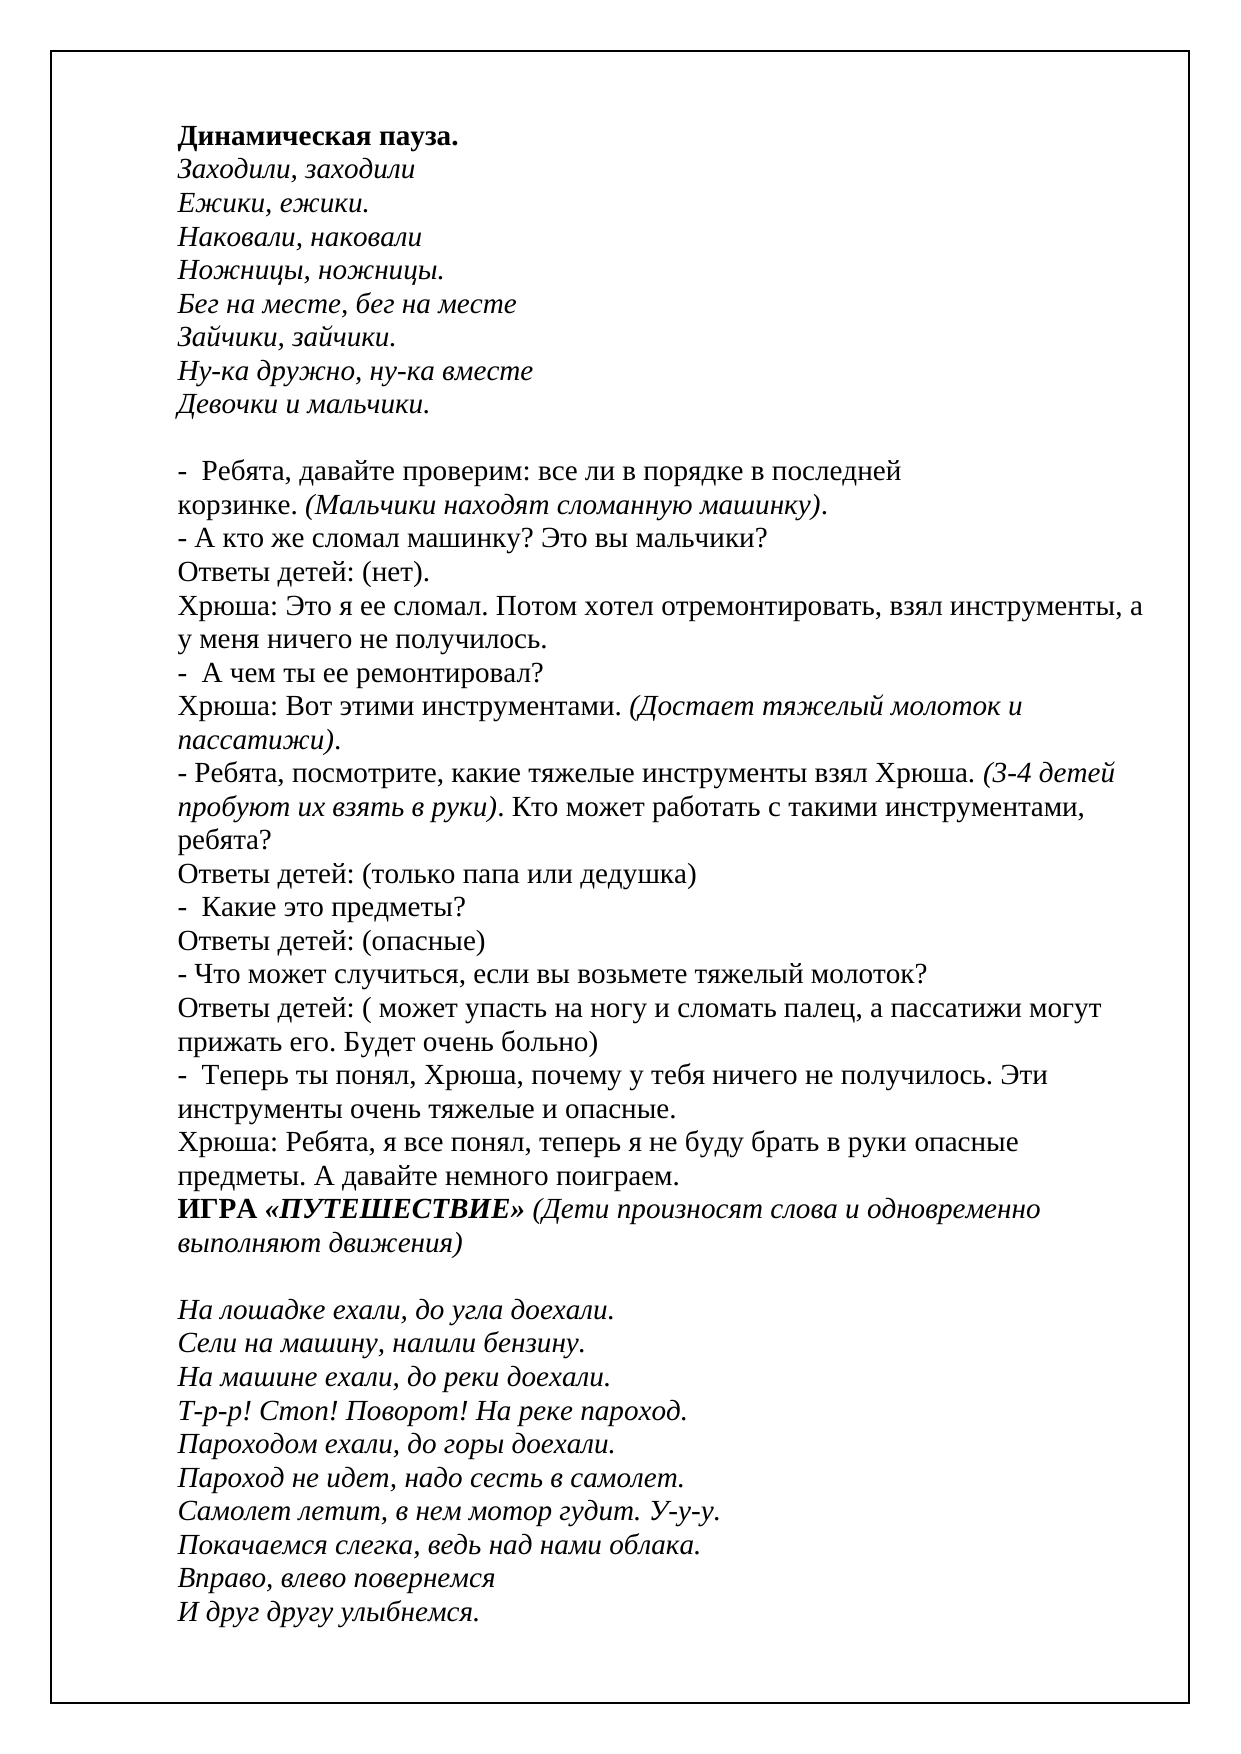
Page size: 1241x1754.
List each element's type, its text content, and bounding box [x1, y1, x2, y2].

text Зайчики, зайчики. [177, 319, 1152, 353]
text Сели на машину, налили бензину. [177, 1326, 1152, 1359]
text Т-р-р! Стоп! Поворот! На реке пароход. [177, 1393, 1152, 1426]
text Покачаемся слегка, ведь над нами облака. [177, 1527, 1152, 1560]
text Хрюша: Ребята, я все понял, теперь я не буду брать в руки опасные предметы. А давайте немного поиграем. [177, 1124, 1152, 1191]
text Ответы детей: ( может упасть на ногу и сломать палец, а пассатижи могут прижать его. Будет очень больно) [177, 990, 1152, 1057]
text Бег на месте, бег на месте [177, 286, 1152, 319]
text Ответы детей: (нет). [177, 554, 1152, 588]
text Самолет летит, в нем мотор гудит. У-у-у. [177, 1493, 1152, 1527]
text - Ребята, давайте проверим: все ли в порядке в последней корзинке. (Мальчики находят сломанную машинку). [177, 453, 1152, 521]
text И друг другу улыбнемся. [177, 1594, 1152, 1627]
text Заходили, заходили [177, 152, 1152, 185]
text - Теперь ты понял, Хрюша, почему у тебя ничего не получилось. Эти инструменты очень тяжелые и опасные. [177, 1057, 1152, 1124]
text Наковали, наковали [177, 219, 1152, 252]
text Ну-ка дружно, ну-ка вместе [177, 353, 1152, 386]
text Пароходом ехали, до горы доехали. [177, 1426, 1152, 1460]
text Ответы детей: (только папа или дедушка) [177, 856, 1152, 889]
text На лошадке ехали, до угла доехали. [177, 1292, 1152, 1326]
text Девочки и мальчики. [177, 386, 1152, 420]
text Вправо, влево повернемся [177, 1560, 1152, 1594]
text ИГРА «ПУТЕШЕСТВИЕ» (Дети произносят слова и одновременно выполняют движения) [177, 1191, 1152, 1258]
text Хрюша: Вот этими инструментами. (Достает тяжелый молоток и пассатижи). [177, 688, 1152, 755]
text - А чем ты ее ремонтировал? [177, 655, 1152, 688]
text На машине ехали, до реки доехали. [177, 1359, 1152, 1393]
text - Какие это предметы? [177, 889, 1152, 923]
text Ножницы, ножницы. [177, 252, 1152, 286]
text Хрюша: Это я ее сломал. Потом хотел отремонтировать, взял инструменты, а у меня ничего не получилось. [177, 588, 1152, 655]
text Ответы детей: (опасные) [177, 923, 1152, 957]
text Ежики, ежики. [177, 185, 1152, 219]
text - Ребята, посмотрите, какие тяжелые инструменты взял Хрюша. (3-4 детей пробуют их взять в руки). Кто может работать с такими инструментами, ребята? [177, 755, 1152, 856]
text Пароход не идет, надо сесть в самолет. [177, 1460, 1152, 1493]
text Динамическая пауза. [177, 118, 1152, 152]
text - А кто же сломал машинку? Это вы мальчики? [177, 521, 1152, 554]
text - Что может случиться, если вы возьмете тяжелый молоток? [177, 957, 1152, 990]
